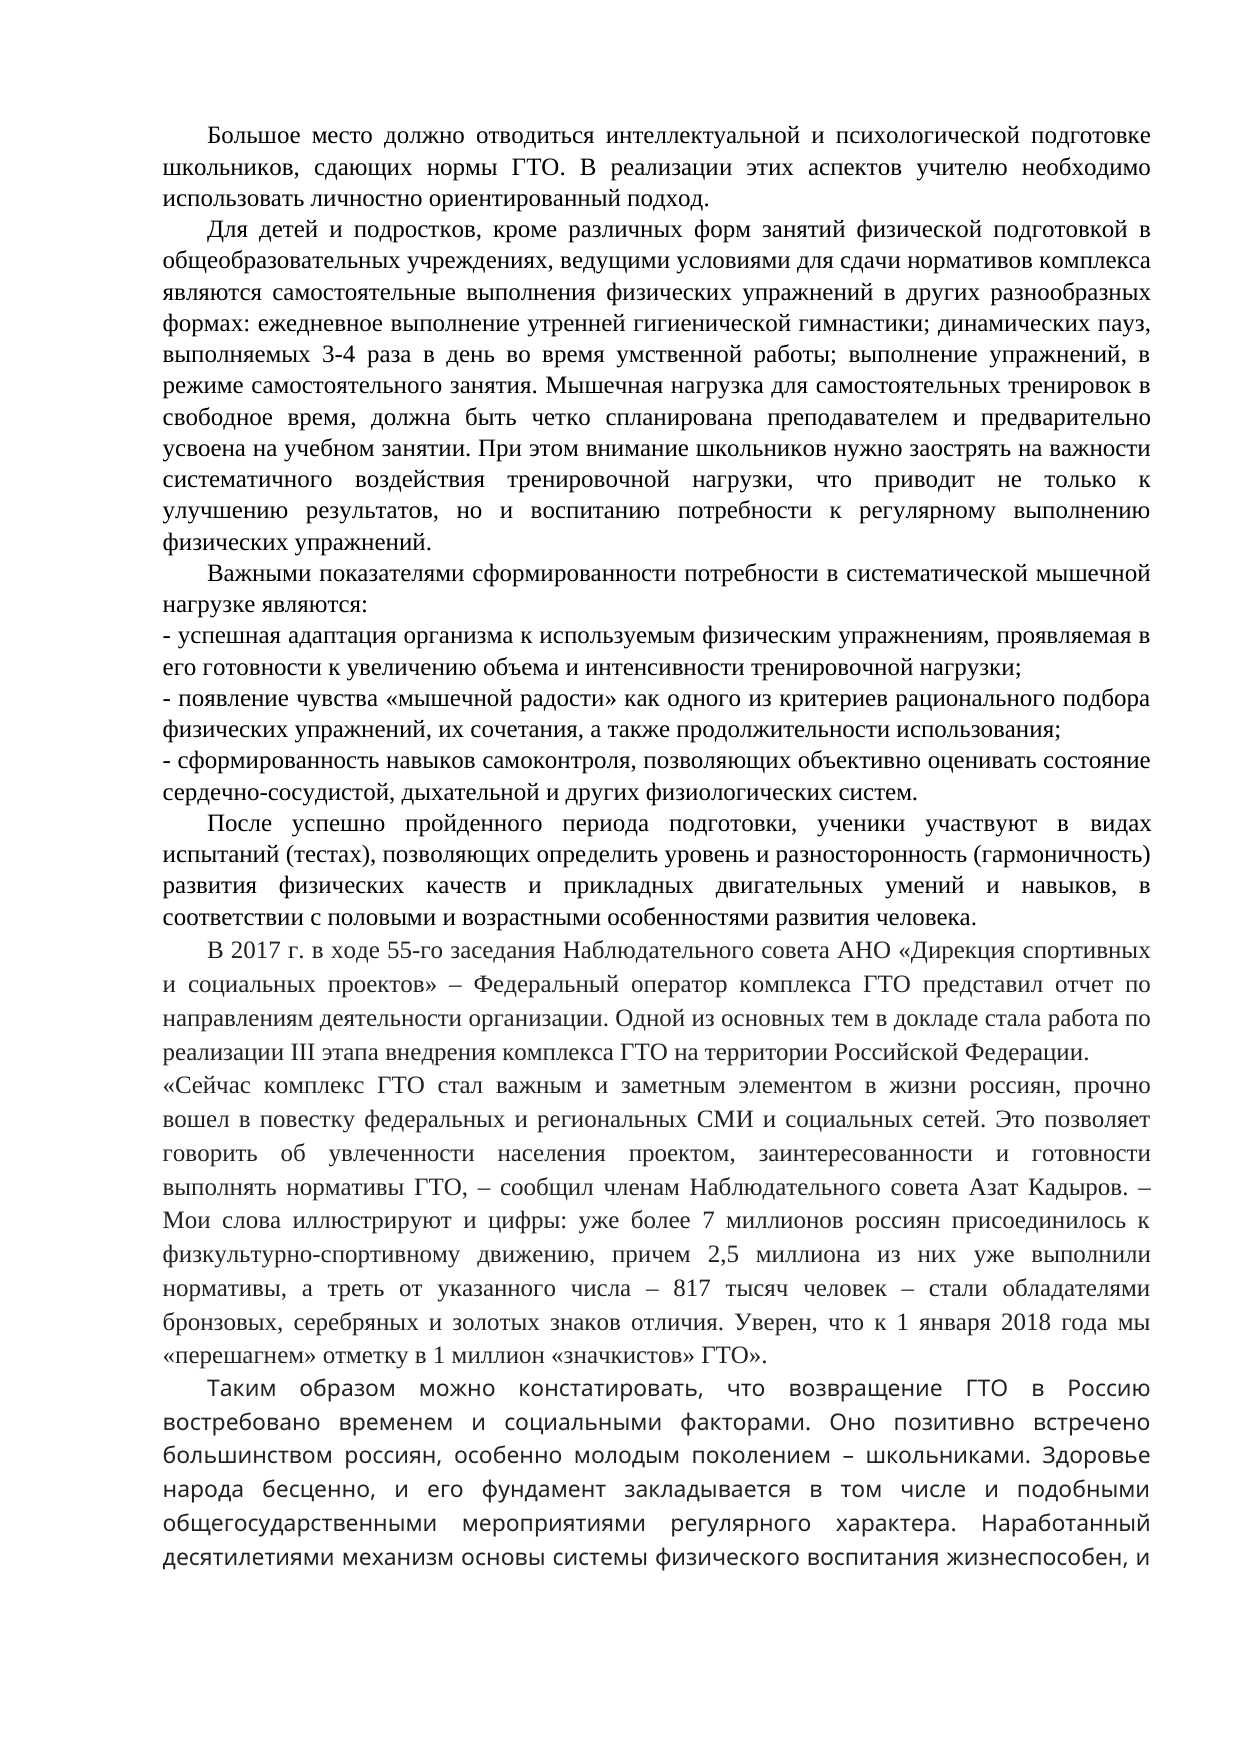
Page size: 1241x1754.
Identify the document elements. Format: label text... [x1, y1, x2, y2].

text «Сейчас комплекс ГТО стал важным и заметным элементом в жизни россиян, прочно вошел в повестку федеральных и региональных СМИ и социальных сетей. Это позволяет говорить об увлеченности населения проектом, заинтересованности и готовности выполнять нормативы ГТО, – сообщил членам Наблюдательного совета Азат Кадыров. – Мои слова иллюстрируют и цифры: уже более 7 миллионов россиян присоединилось к физкультурно-спортивному движению, причем 2,5 миллиона из них уже выполнили нормативы, а треть от указанного числа – 817 тысяч человек – стали обладателями бронзовых, серебряных и золотых знаков отличия. Уверен, что к 1 января 2018 года мы «перешагнем» отметку в 1 миллион «значкистов» ГТО». [162, 1066, 1152, 1369]
text Для детей и подростков, кроме различных форм занятий физической подготовкой в общеобразовательных учреждениях, ведущими условиями для сдачи нормативов комплекса являются самостоятельные выполнения физических упражнений в других разнообразных формах: ежедневное выполнение утренней гигиенической гимнастики; динамических пауз, выполняемых 3-4 раза в день во время умственной работы; выполнение упражнений, в режиме самостоятельного занятия. Мышечная нагрузка для самостоятельных тренировок в свободное время, должна быть четко спланирована преподавателем и предварительно усвоена на учебном занятии. При этом внимание школьников нужно заострять на важности систематичного воздействия тренировочной нагрузки, что приводит не только к улучшению результатов, но и воспитанию потребности к регулярному выполнению физических упражнений. [162, 212, 1152, 556]
text В 2017 г. в ходе 55-го заседания Наблюдательного совета АНО «Дирекция спортивных и социальных проектов» – Федеральный оператор комплекса ГТО представил отчет по направлениям деятельности организации. Одной из основных тем в докладе стала работа по реализации III этапа внедрения комплекса ГТО на территории Российской Федерации. [162, 931, 1152, 1066]
text Большое место должно отводиться интеллектуальной и психологической подготовке школьников, сдающих нормы ГТО. В реализации этих аспектов учителю необходимо использовать личностно ориентированный подход. [162, 118, 1152, 212]
text - появление чувства «мышечной радости» как одного из критериев рационального подбора физических упражнений, их сочетания, а также продолжительности использования; [162, 681, 1152, 743]
text После успешно пройденного периода подготовки, ученики участвуют в видах испытаний (тестах), позволяющих определить уровень и разносторонность (гармоничность) развития физических качеств и прикладных двигательных умений и навыков, в соответствии с половыми и возрастными особенностями развития человека. [162, 806, 1152, 931]
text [162, 1369, 1152, 1572]
text - успешная адаптация организма к используемым физическим упражнениям, проявляемая в его готовности к увеличению объема и интенсивности тренировочной нагрузки; [162, 618, 1152, 681]
text - сформированность навыков самоконтроля, позволяющих объективно оценивать состояние сердечно-сосудистой, дыхательной и других физиологических систем. [162, 743, 1152, 806]
text Важными показателями сформированности потребности в систематической мышечной нагрузке являются: [162, 556, 1152, 618]
